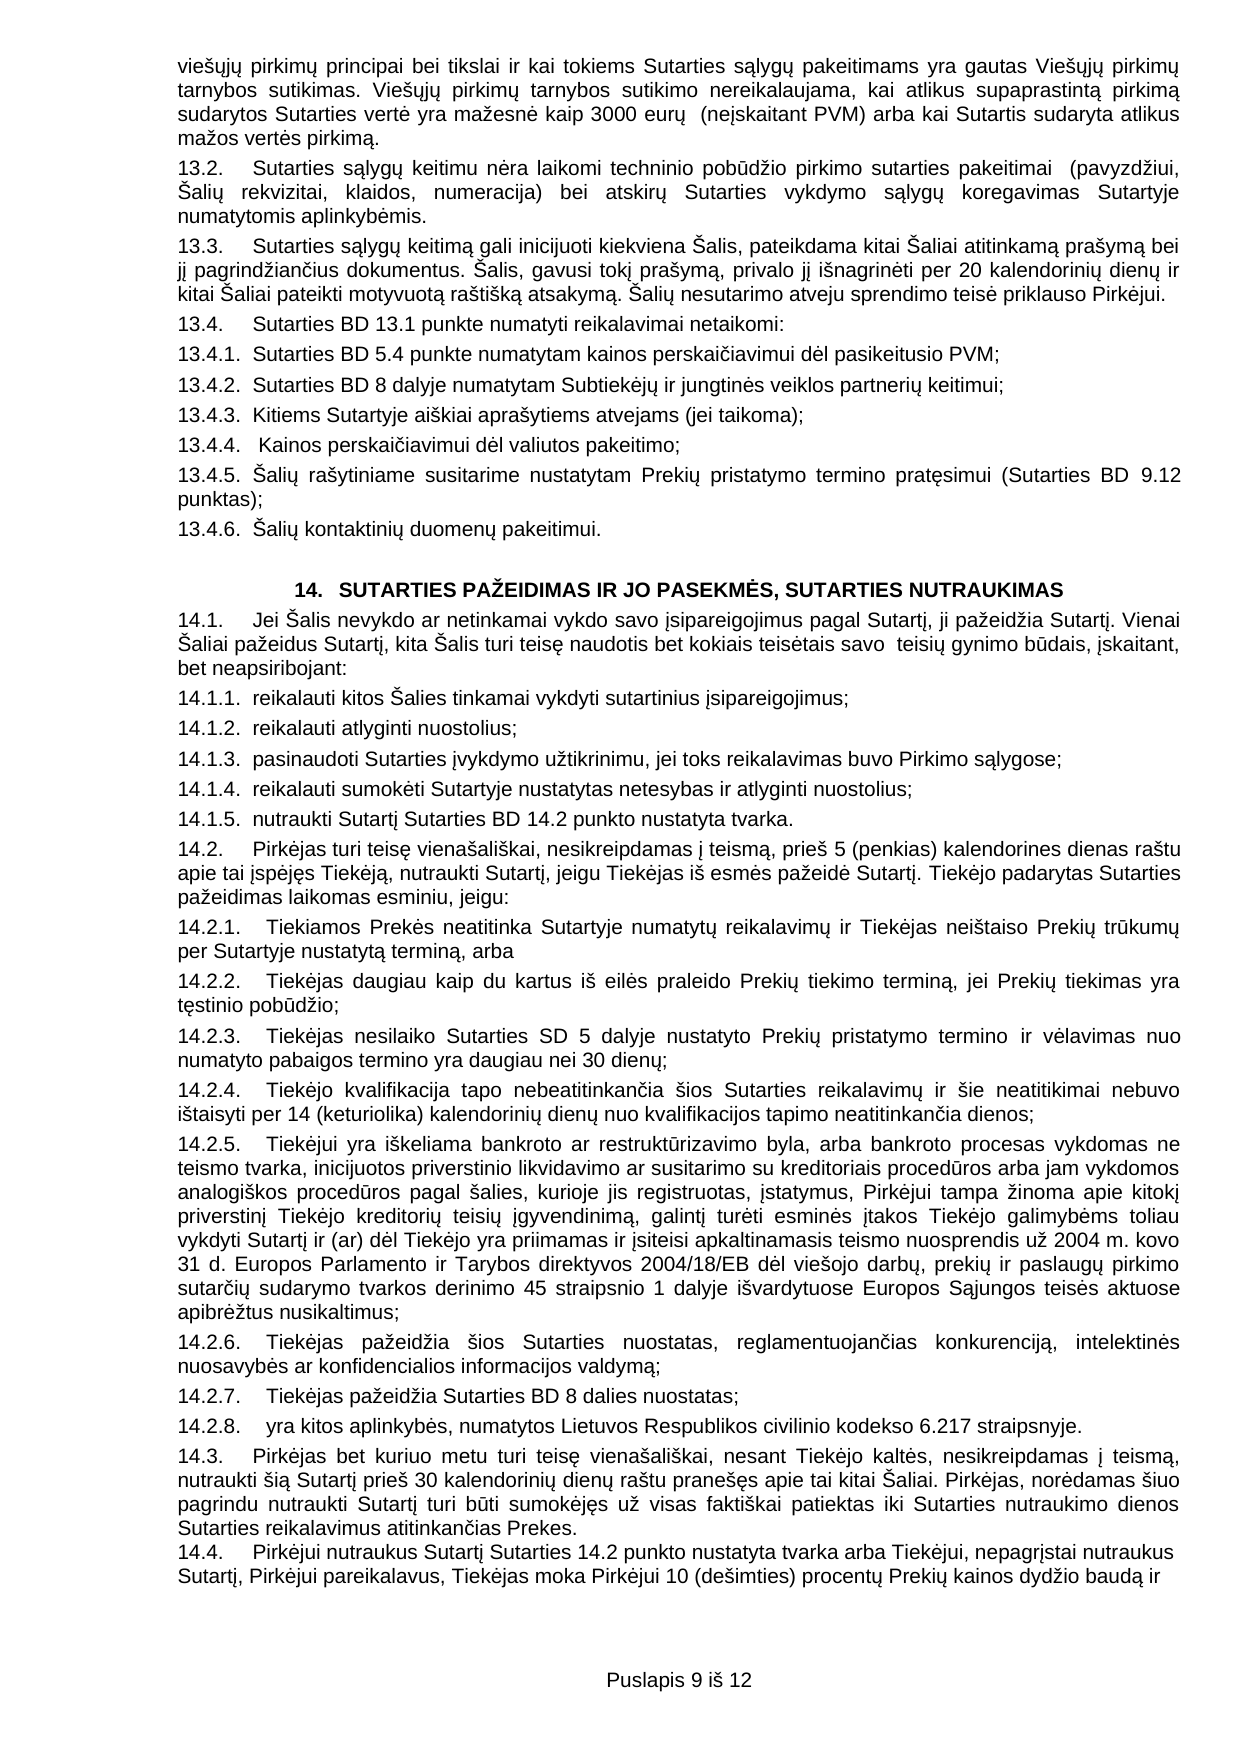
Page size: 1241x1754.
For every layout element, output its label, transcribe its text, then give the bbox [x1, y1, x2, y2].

list Kitiems Sutartyje aiškiai aprašytiems atvejams (jei taikoma); [177, 403, 1181, 427]
list Šalių kontaktinių duomenų pakeitimui. [177, 517, 1181, 541]
list Tiekėjas nesilaiko Sutarties SD 5 dalyje nustatyto Prekių pristatymo termino ir vėlavimas nuo numatyto pabaigos termino yra daugiau nei 30 dienų; [177, 1023, 1181, 1071]
list Tiekėjas pažeidžia šios Sutarties nuostatas, reglamentuojančias konkurenciją, intelektinės nuosavybės ar konfidencialios informacijos valdymą; [177, 1330, 1181, 1378]
subtitle yra kitos aplinkybės, numatytos Lietuvos Respublikos civilinio kodekso 6.217 straipsnyje. [177, 1414, 1181, 1438]
list Tiekėjas pažeidžia Sutarties BD 8 dalies nuostatas; [177, 1384, 1181, 1408]
list Pirkėjas bet kuriuo metu turi teisę vienašališkai, nesant Tiekėjo kaltės, nesikreipdamas į teismą, nutraukti šią Sutartį prieš 30 kalendorinių dienų raštu pranešęs apie tai kitai Šaliai. Pirkėjas, norėdamas šiuo pagrindu nutraukti Sutartį turi būti sumokėjęs už visas faktiškai patiektas iki Sutarties nutraukimo dienos Sutarties reikalavimus atitinkančias Prekes. [177, 1444, 1181, 1540]
list Kainos perskaičiavimui dėl valiutos pakeitimo; [177, 433, 1181, 457]
list Šalių rašytiniame susitarime nustatytam Prekių pristatymo termino pratęsimui (Sutarties BD 9.12 punktas); [177, 463, 1181, 511]
list Sutarties BD 5.4 punkte numatytam kainos perskaičiavimui dėl pasikeitusio PVM; [177, 342, 1181, 366]
list reikalauti kitos Šalies tinkamai vykdyti sutartinius įsipareigojimus; [177, 686, 1181, 710]
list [177, 1540, 1181, 1588]
list Tiekiamos Prekės neatitinka Sutartyje numatytų reikalavimų ir Tiekėjas neištaiso Prekių trūkumų per Sutartyje nustatytą terminą, arba [177, 915, 1181, 963]
list Sutarties sąlygų keitimą gali inicijuoti kiekviena Šalis, pateikdama kitai Šaliai atitinkamą prašymą bei jį pagrindžiančius dokumentus. Šalis, gavusi tokį prašymą, privalo jį išnagrinėti per 20 kalendorinių dienų ir kitai Šaliai pateikti motyvuotą raštišką atsakymą. Šalių nesutarimo atveju sprendimo teisė priklauso Pirkėjui. [177, 234, 1181, 306]
list Sutarties sąlygų keitimu nėra laikomi techninio pobūdžio pirkimo sutarties pakeitimai (pavyzdžiui, Šalių rekvizitai, klaidos, numeracija) bei atskirų Sutarties vykdymo sąlygų koregavimas Sutartyje numatytomis aplinkybėmis. [177, 156, 1181, 228]
list Pirkėjas turi teisę vienašališkai, nesikreipdamas į teismą, prieš 5 (penkias) kalendorines dienas raštu apie tai įspėjęs Tiekėją, nutraukti Sutartį, jeigu Tiekėjas iš esmės pažeidė Sutartį. Tiekėjo padarytas Sutarties pažeidimas laikomas esminiu, jeigu: [177, 837, 1181, 909]
subtitle SUTARTIES PAŽEIDIMAS IR JO PASEKMĖS, SUTARTIES NUTRAUKIMAS [177, 578, 1181, 602]
list pasinaudoti Sutarties įvykdymo užtikrinimu, jei toks reikalavimas buvo Pirkimo sąlygose; [177, 746, 1181, 770]
list Sutarties BD 8 dalyje numatytam Subtiekėjų ir jungtinės veiklos partnerių keitimui; [177, 372, 1181, 396]
subtitle Jei Šalis nevykdo ar netinkamai vykdo savo įsipareigojimus pagal Sutartį, ji pažeidžia Sutartį. Vienai Šaliai pažeidus Sutartį, kita Šalis turi teisę naudotis bet kokiais teisėtais savo teisių gynimo būdais, įskaitant, bet neapsiribojant: [177, 608, 1181, 680]
list nutraukti Sutartį Sutarties BD 14.2 punkto nustatyta tvarka. [177, 807, 1181, 831]
list Sutarties BD 13.1 punkte numatyti reikalavimai netaikomi: [177, 312, 1181, 336]
list reikalauti sumokėti Sutartyje nustatytas netesybas ir atlyginti nuostolius; [177, 777, 1181, 801]
list Tiekėjui yra iškeliama bankroto ar restruktūrizavimo byla, arba bankroto procesas vykdomas ne teismo tvarka, inicijuotos priverstinio likvidavimo ar susitarimo su kreditoriais procedūros arba jam vykdomos analogiškos procedūros pagal šalies, kurioje jis registruotas, įstatymus, Pirkėjui tampa žinoma apie kitokį priverstinį Tiekėjo kreditorių teisių įgyvendinimą, galintį turėti esminės įtakos Tiekėjo galimybėms toliau vykdyti Sutartį ir (ar) dėl Tiekėjo yra priimamas ir įsiteisi apkaltinamasis teismo nuosprendis už 2004 m. kovo 31 d. Europos Parlamento ir Tarybos direktyvos 2004/18/EB dėl viešojo darbų, prekių ir paslaugų pirkimo sutarčių sudarymo tvarkos derinimo 45 straipsnio 1 dalyje išvardytuose Europos Sąjungos teisės aktuose apibrėžtus nusikaltimus; [177, 1132, 1181, 1323]
list reikalauti atlyginti nuostolius; [177, 716, 1181, 740]
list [177, 54, 1181, 149]
list Tiekėjo kvalifikacija tapo nebeatitinkančia šios Sutarties reikalavimų ir šie neatitikimai nebuvo ištaisyti per 14 (keturiolika) kalendorinių dienų nuo kvalifikacijos tapimo neatitinkančia dienos; [177, 1078, 1181, 1126]
list Tiekėjas daugiau kaip du kartus iš eilės praleido Prekių tiekimo terminą, jei Prekių tiekimas yra tęstinio pobūdžio; [177, 969, 1181, 1017]
